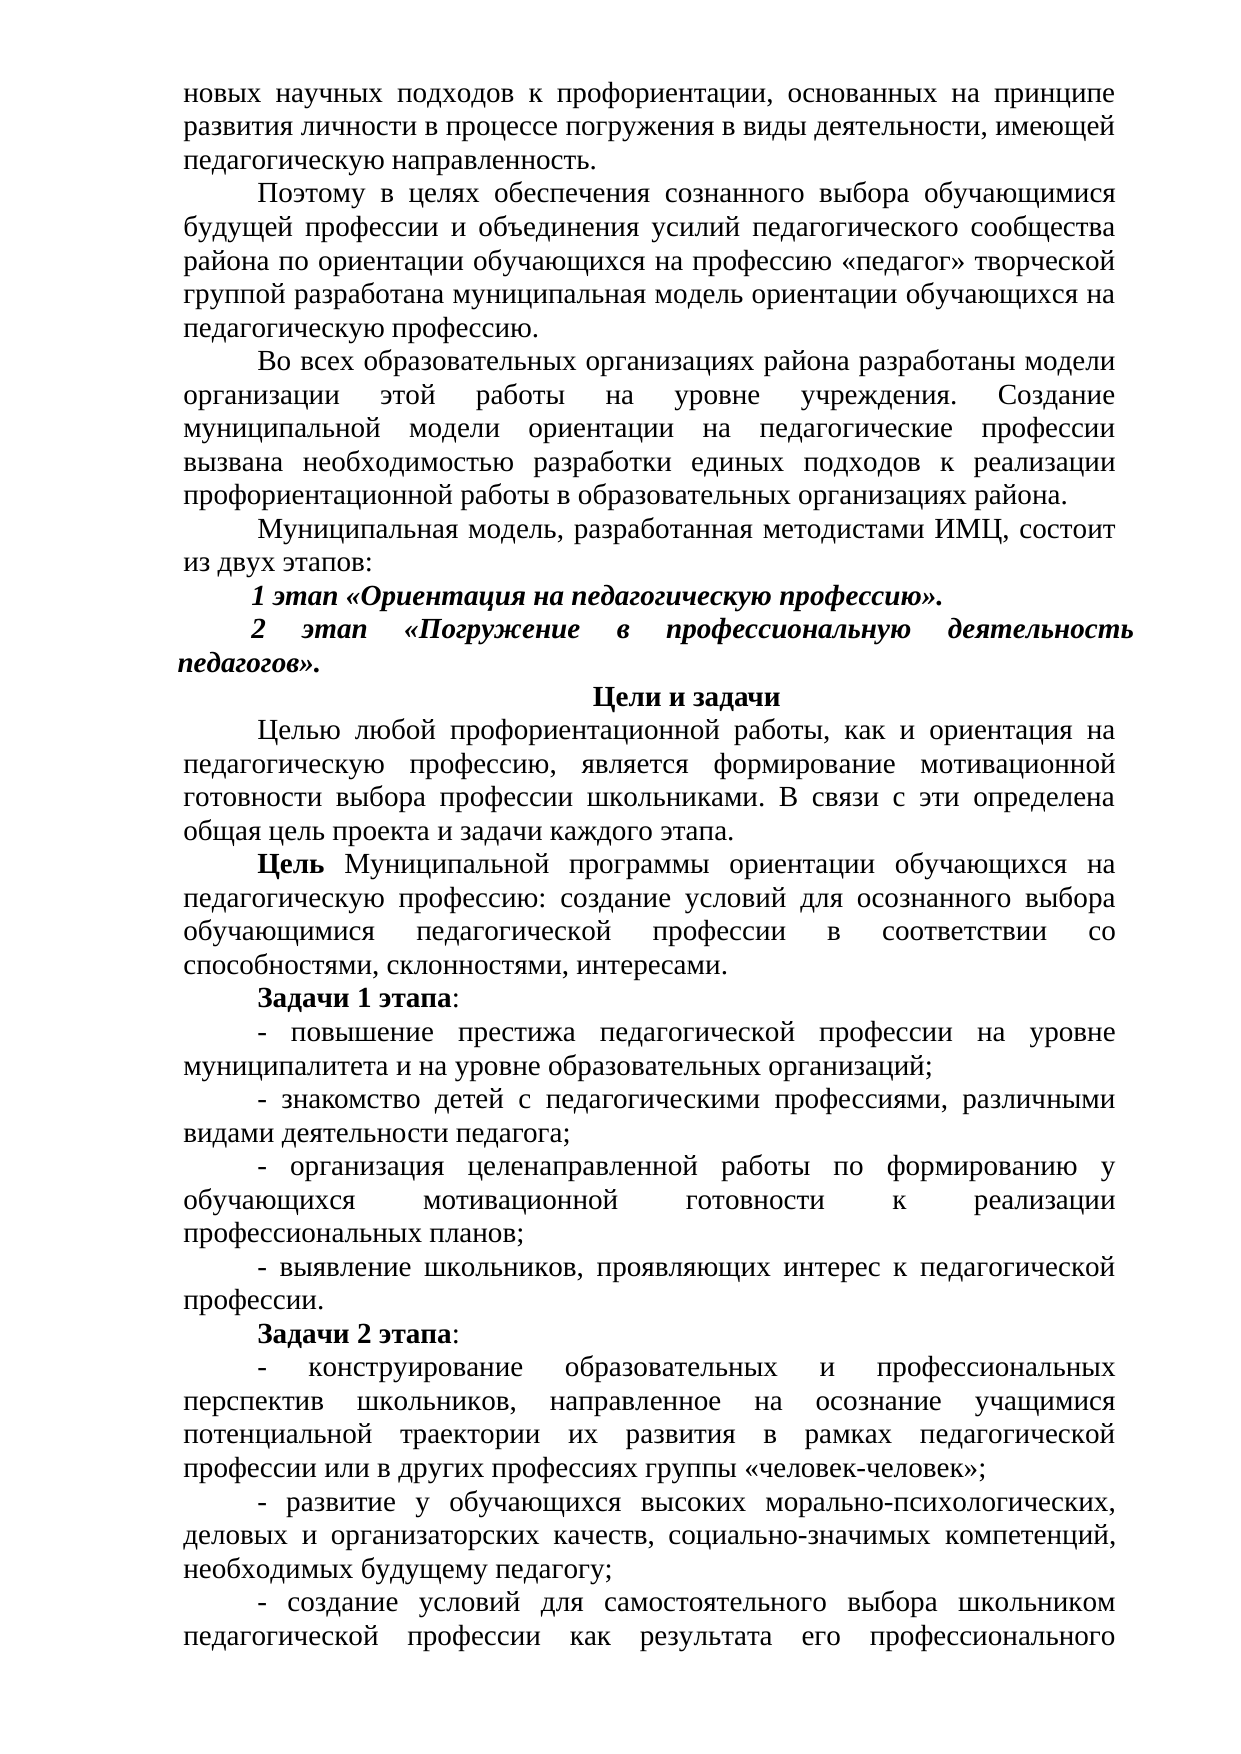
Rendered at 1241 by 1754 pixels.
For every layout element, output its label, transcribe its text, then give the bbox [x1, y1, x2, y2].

text 1 этап «Ориентация на педагогическую профессию». [177, 578, 1122, 612]
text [183, 1584, 1116, 1651]
text Цель Муниципальной программы ориентации обучающихся на педагогическую профессию: создание условий для осознанного выбора обучающимися педагогической профессии в соответствии со способностями, склонностями, интересами. [183, 846, 1116, 981]
text - организация целенаправленной работы по формированию у обучающихся мотивационной готовности к реализации профессиональных планов; [183, 1148, 1116, 1249]
text Целью любой профориентационной работы, как и ориентация на педагогическую профессию, является формирование мотивационной готовности выбора профессии школьниками. В связи с эти определена общая цель проекта и задачи каждого этапа. [183, 712, 1116, 846]
text - повышение престижа педагогической профессии на уровне муниципалитета и на уровне образовательных организаций; [183, 1014, 1116, 1081]
text - знакомство детей с педагогическими профессиями, различными видами деятельности педагога; [183, 1081, 1116, 1148]
text - развитие у обучающихся высоких морально-психологических, деловых и организаторских качеств, социально-значимых компетенций, необходимых будущему педагогу; [183, 1484, 1116, 1584]
text 2 этап «Погружение в профессиональную деятельность педагогов». [177, 612, 1137, 679]
text Муниципальная модель, разработанная методистами ИМЦ, состоит из двух этапов: [183, 511, 1116, 578]
text Поэтому в целях обеспечения сознанного выбора обучающимися будущей профессии и объединения усилий педагогического сообщества района по ориентации обучающихся на профессию «педагог» творческой группой разработана муниципальная модель ориентации обучающихся на педагогическую профессию. [183, 176, 1116, 343]
list Цели и задачи [183, 679, 1116, 712]
text Задачи 2 этапа: [183, 1316, 1116, 1349]
text - конструирование образовательных и профессиональных перспектив школьников, направленное на осознание учащимися потенциальной траектории их развития в рамках педагогической профессии или в других профессиях группы «человек-человек»; [183, 1349, 1116, 1484]
text Во всех образовательных организациях района разработаны модели организации этой работы на уровне учреждения. Создание муниципальной модели ориентации на педагогические профессии вызвана необходимостью разработки единых подходов к реализации профориентационной работы в образовательных организациях района. [183, 343, 1116, 511]
text Задачи 1 этапа: [183, 981, 1116, 1014]
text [183, 75, 1116, 176]
text - выявление школьников, проявляющих интерес к педагогической профессии. [183, 1249, 1116, 1316]
